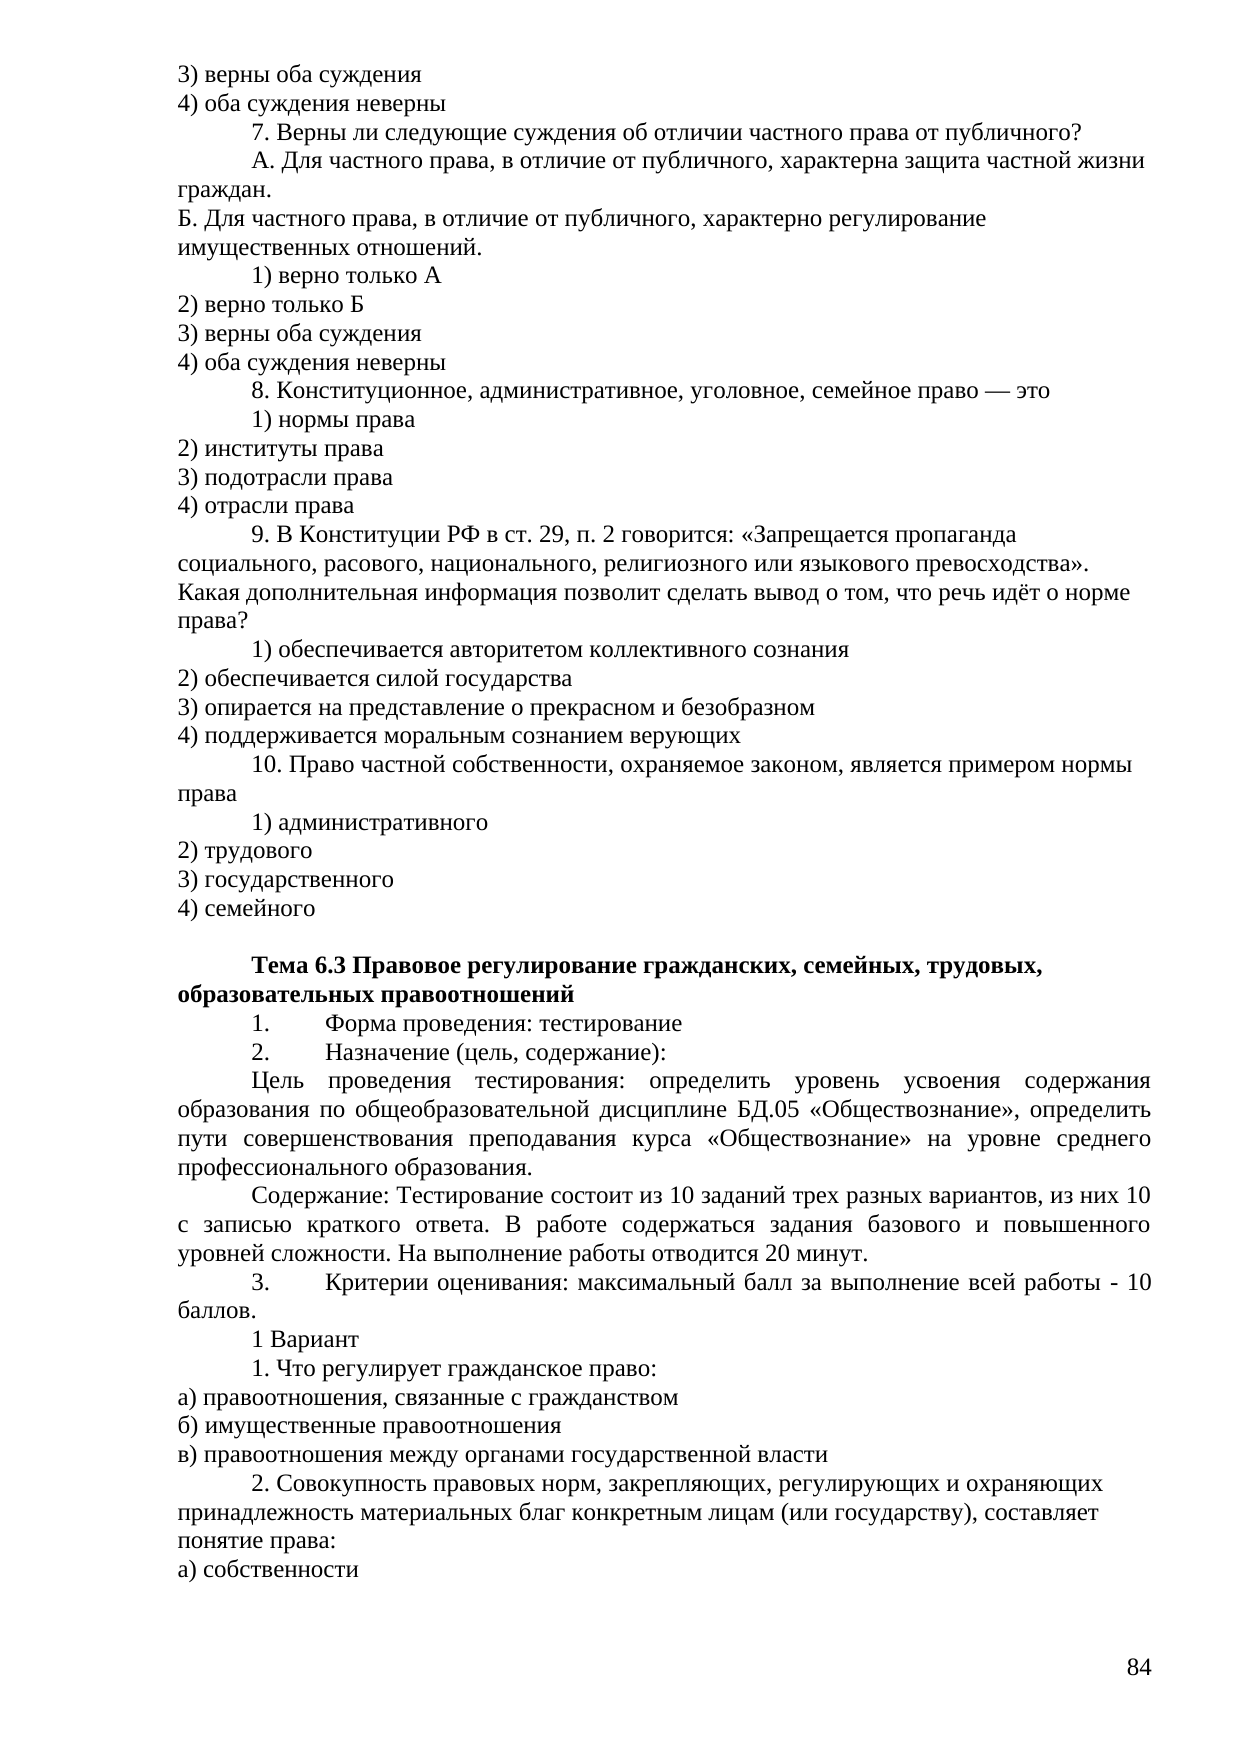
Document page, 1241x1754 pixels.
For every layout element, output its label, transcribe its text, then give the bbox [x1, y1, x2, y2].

text Тема 6.3 Правовое регулирование гражданских, семейных, трудовых, образовательных правоотношений [177, 950, 1152, 1008]
text Цель проведения тестирования: определить уровень усвоения содержания образования по общеобразовательной дисциплине БД.05 «Обществознание», определить пути совершенствования преподавания курса «Обществознание» на уровне среднего профессионального образования. [177, 1065, 1152, 1180]
text 10. Право частной собственности, охраняемое законом, является примером нормы права [177, 749, 1152, 807]
text 1) верно только А 2) верно только Б 3) верны оба суждения 4) оба суждения неверны [177, 260, 1152, 375]
text 1) административного 2) трудового 3) государственного 4) семейного [177, 807, 1152, 922]
text А. Для частного права, в отличие от публичного, характерна защита частной жизни граждан. Б. Для частного права, в отличие от публичного, характерно регулирование имущественных отношений. [177, 145, 1152, 260]
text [177, 59, 1152, 117]
text 7. Верны ли следующие суждения об отличии частного права от публичного? [177, 117, 1152, 145]
list Форма проведения: тестирование [177, 1008, 1152, 1037]
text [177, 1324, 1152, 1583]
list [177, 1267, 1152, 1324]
text 1) нормы права 2) институты права 3) подотрасли права 4) отрасли права [177, 404, 1152, 519]
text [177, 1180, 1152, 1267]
list Назначение (цель, содержание): [177, 1037, 1152, 1065]
text 9. В Конституции РФ в ст. 29, п. 2 говорится: «Запрещается пропаганда социального, расового, национального, религиозного или языкового превосходства». Какая дополнительная информация позволит сделать вывод о том, что речь идёт о норме права? [177, 519, 1152, 634]
text 8. Конституционное, административное, уголовное, семейное право — это [177, 375, 1152, 404]
text 1) обеспечивается авторитетом коллективного сознания 2) обеспечивается силой государства 3) опирается на представление о прекрасном и безобразном 4) поддерживается моральным сознанием верующих [177, 634, 1152, 749]
